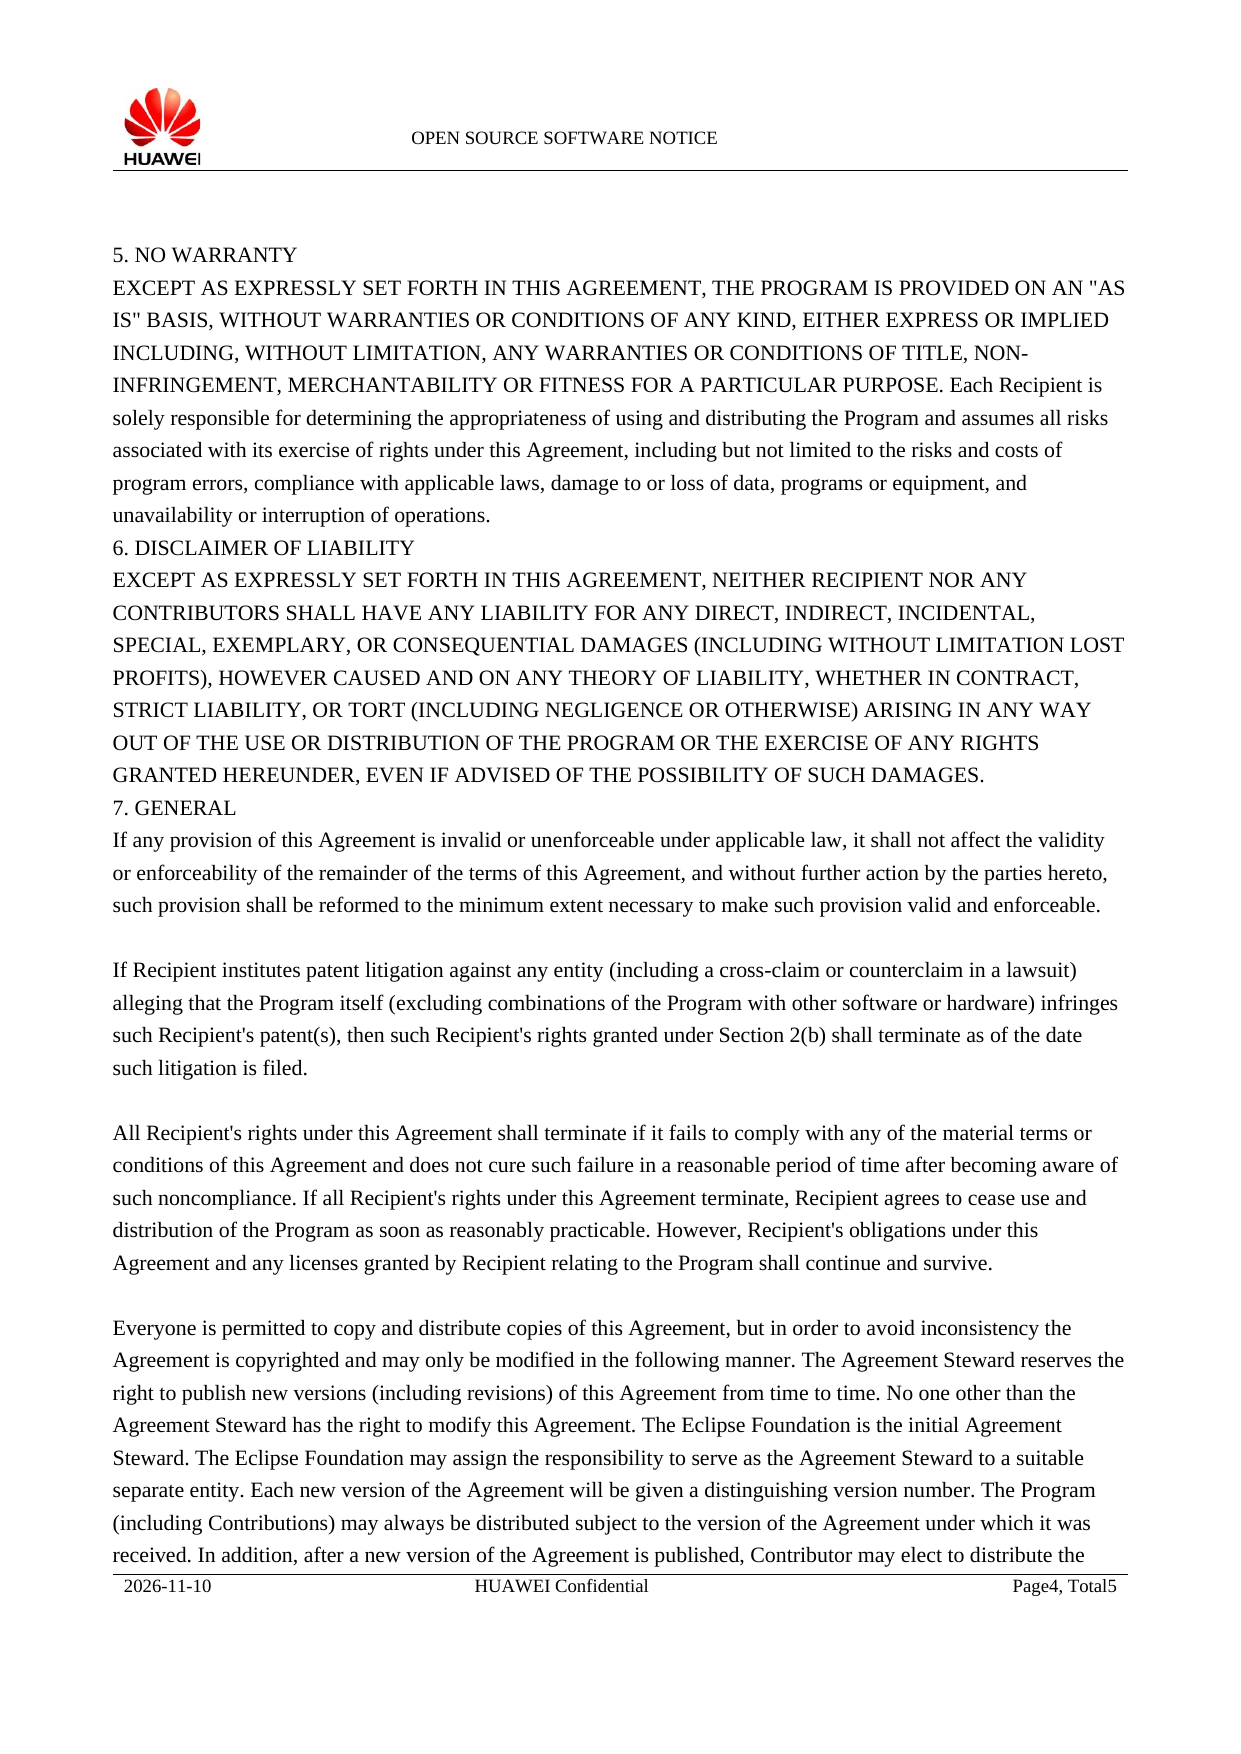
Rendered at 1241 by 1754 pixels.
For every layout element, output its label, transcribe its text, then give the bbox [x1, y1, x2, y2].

picture [124, 88, 201, 165]
